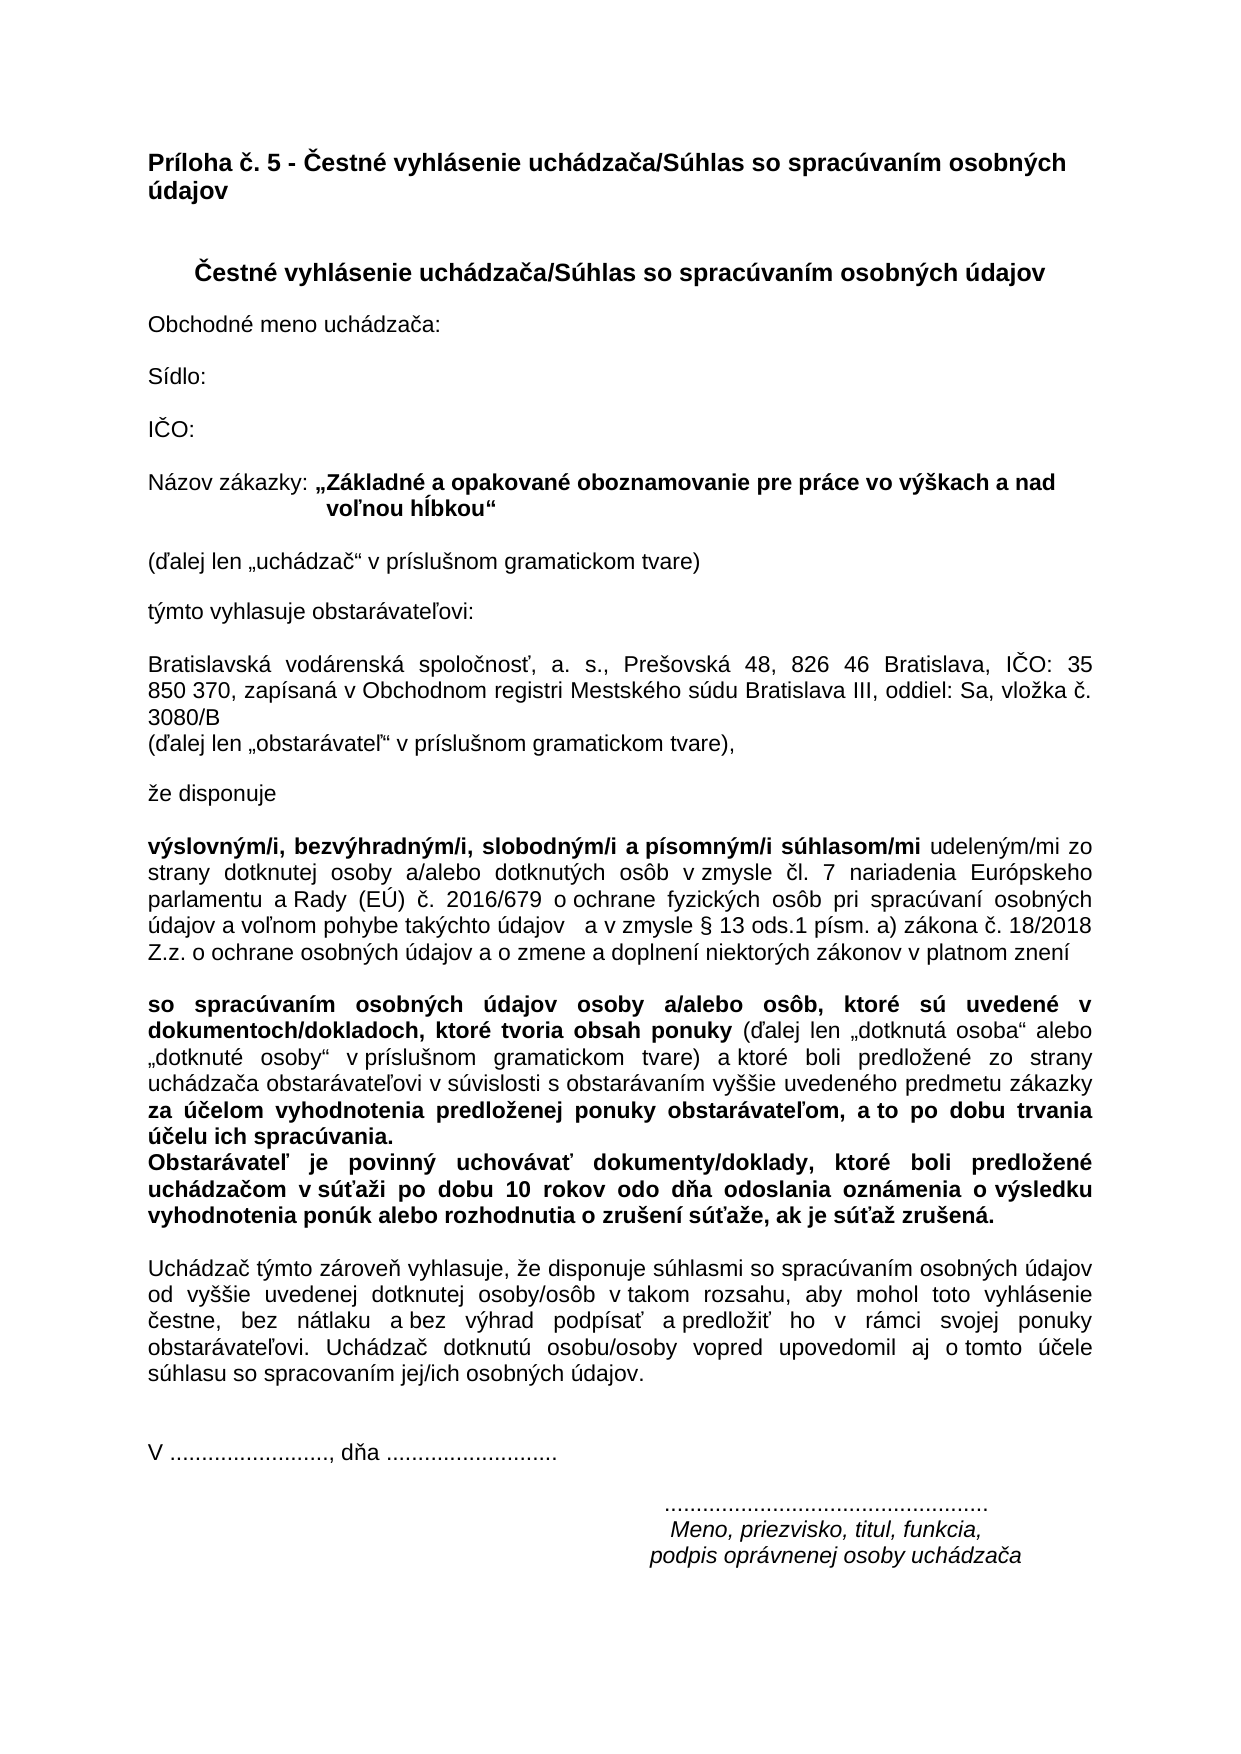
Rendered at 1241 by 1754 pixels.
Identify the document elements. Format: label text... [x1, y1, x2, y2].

text že disponuje [148, 780, 1093, 807]
text Meno, priezvisko, titul, funkcia, [148, 1516, 1093, 1542]
text Obchodné meno uchádzača: [148, 311, 1093, 337]
text podpis oprávnenej osoby uchádzača [148, 1542, 1093, 1569]
list Bratislavská vodárenská spoločnosť, a. s., Prešovská 48, 826 46 Bratislava, IČO: 35 850 370, zapísaná v Obchodnom registri Mestského súdu Bratislava III, oddiel: Sa, vložka č. 3080/B [148, 651, 1093, 730]
text Názov zákazky: „Základné a opakované oboznamovanie pre práce vo výškach a nad [148, 469, 1093, 495]
text IČO: [148, 416, 1093, 442]
text Sídlo: [148, 363, 1093, 390]
text ................................................... [664, 1489, 1093, 1516]
text výslovným/i, bezvýhradným/i, slobodným/i a písomným/i súhlasom/mi udeleným/mi zo strany dotknutej osoby a/alebo dotknutých osôb v zmysle čl. 7 nariadenia Európskeho parlamentu a Rady (EÚ) č. 2016/679 o ochrane fyzických osôb pri spracúvaní osobných údajov a voľnom pohybe takýchto údajov a v zmysle § 13 ods.1 písm. a) zákona č. 18/2018 Z.z. o ochrane osobných údajov a o zmene a doplnení niektorých zákonov v platnom znení [148, 833, 1093, 965]
text (ďalej len „obstarávateľ“ v príslušnom gramatickom tvare), [148, 730, 1093, 756]
text Príloha č. 5 - Čestné vyhlásenie uchádzača/Súhlas so spracúvaním osobných údajov [148, 148, 1093, 205]
text týmto vyhlasuje obstarávateľovi: [148, 598, 1093, 624]
text Obstarávateľ je povinný uchovávať dokumenty/doklady, ktoré boli predložené uchádzačom v súťaži po dobu 10 rokov odo dňa odoslania oznámenia o výsledku vyhodnotenia ponúk alebo rozhodnutia o zrušení súťaže, ak je súťaž zrušená. [148, 1149, 1093, 1228]
text so spracúvaním osobných údajov osoby a/alebo osôb, ktoré sú uvedené v dokumentoch/dokladoch, ktoré tvoria obsah ponuky (ďalej len „dotknutá osoba“ alebo „dotknuté osoby“ v príslušnom gramatickom tvare) a ktoré boli predložené zo strany uchádzača obstarávateľovi v súvislosti s obstarávaním vyššie uvedeného predmetu zákazky za účelom vyhodnotenia predloženej ponuky obstarávateľom, a to po dobu trvania účelu ich spracúvania. [148, 991, 1093, 1149]
text voľnou hĺbkou“ [148, 495, 1093, 521]
text Uchádzač týmto zároveň vyhlasuje, že disponuje súhlasmi so spracúvaním osobných údajov od vyššie uvedenej dotknutej osoby/osôb v takom rozsahu, aby mohol toto vyhlásenie čestne, bez nátlaku a bez výhrad podpísať a predložiť ho v rámci svojej ponuky obstarávateľovi. Uchádzač dotknutú osobu/osoby vopred upovedomil aj o tomto účele súhlasu so spracovaním jej/ich osobných údajov. [148, 1255, 1093, 1386]
text Čestné vyhlásenie uchádzača/Súhlas so spracúvaním osobných údajov [148, 258, 1093, 287]
text V ........................., dňa ........................... [148, 1439, 1093, 1466]
text (ďalej len „uchádzač“ v príslušnom gramatickom tvare) [148, 548, 1093, 574]
